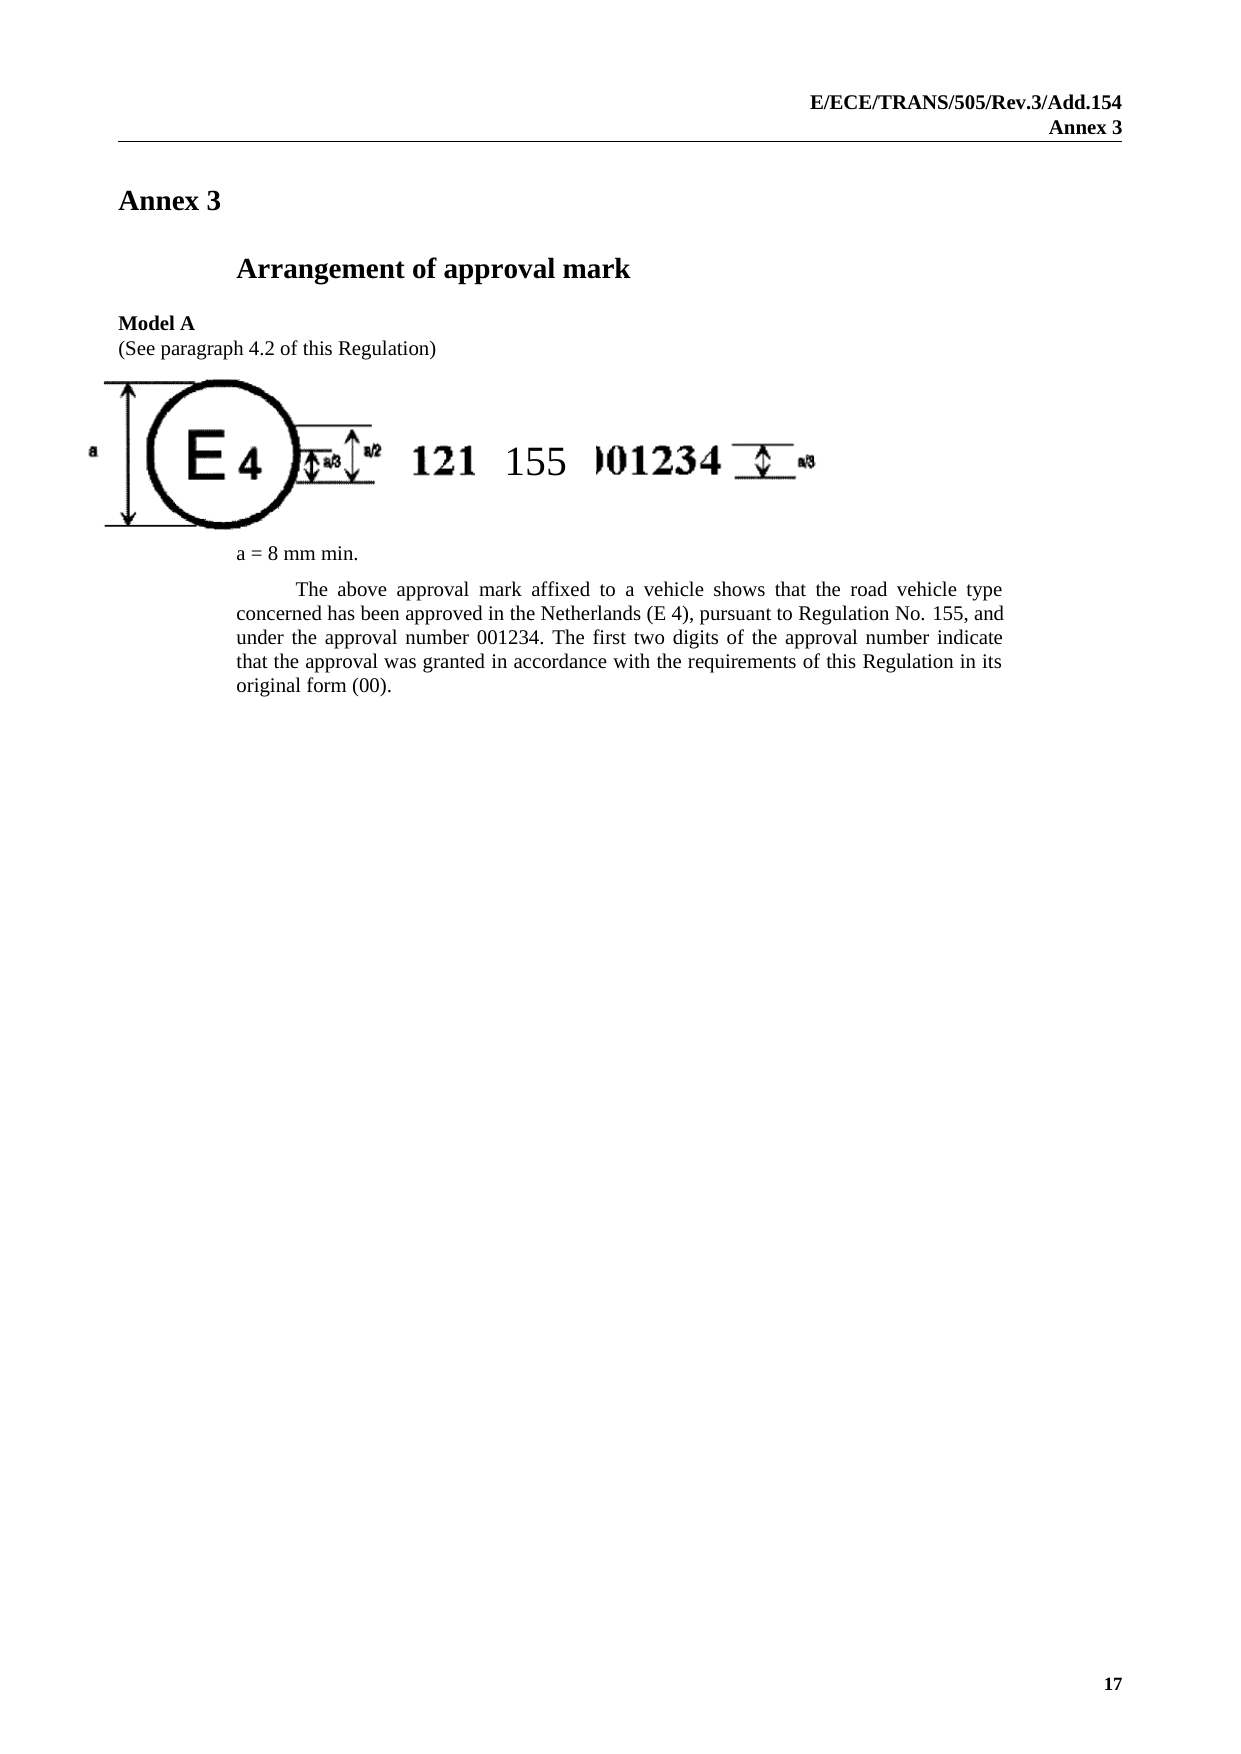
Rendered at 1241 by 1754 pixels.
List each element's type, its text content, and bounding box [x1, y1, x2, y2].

text Annex 3 [118, 185, 1004, 216]
picture [73, 360, 846, 540]
text The above approval mark affixed to a vehicle shows that the road vehicle type concerned has been approved in the Netherlands (E 4), pursuant to Regulation No. 155, and under the approval number 001234. The first two digits of the approval number indicate that the approval was granted in accordance with the requirements of this Regulation in its original form (00). [236, 577, 1004, 697]
text Model A [118, 310, 1004, 335]
text (See paragraph 4.2 of this Regulation) [118, 335, 1004, 360]
text Arrangement of approval mark [118, 254, 1004, 285]
text a = 8 mm min. [118, 539, 1004, 564]
